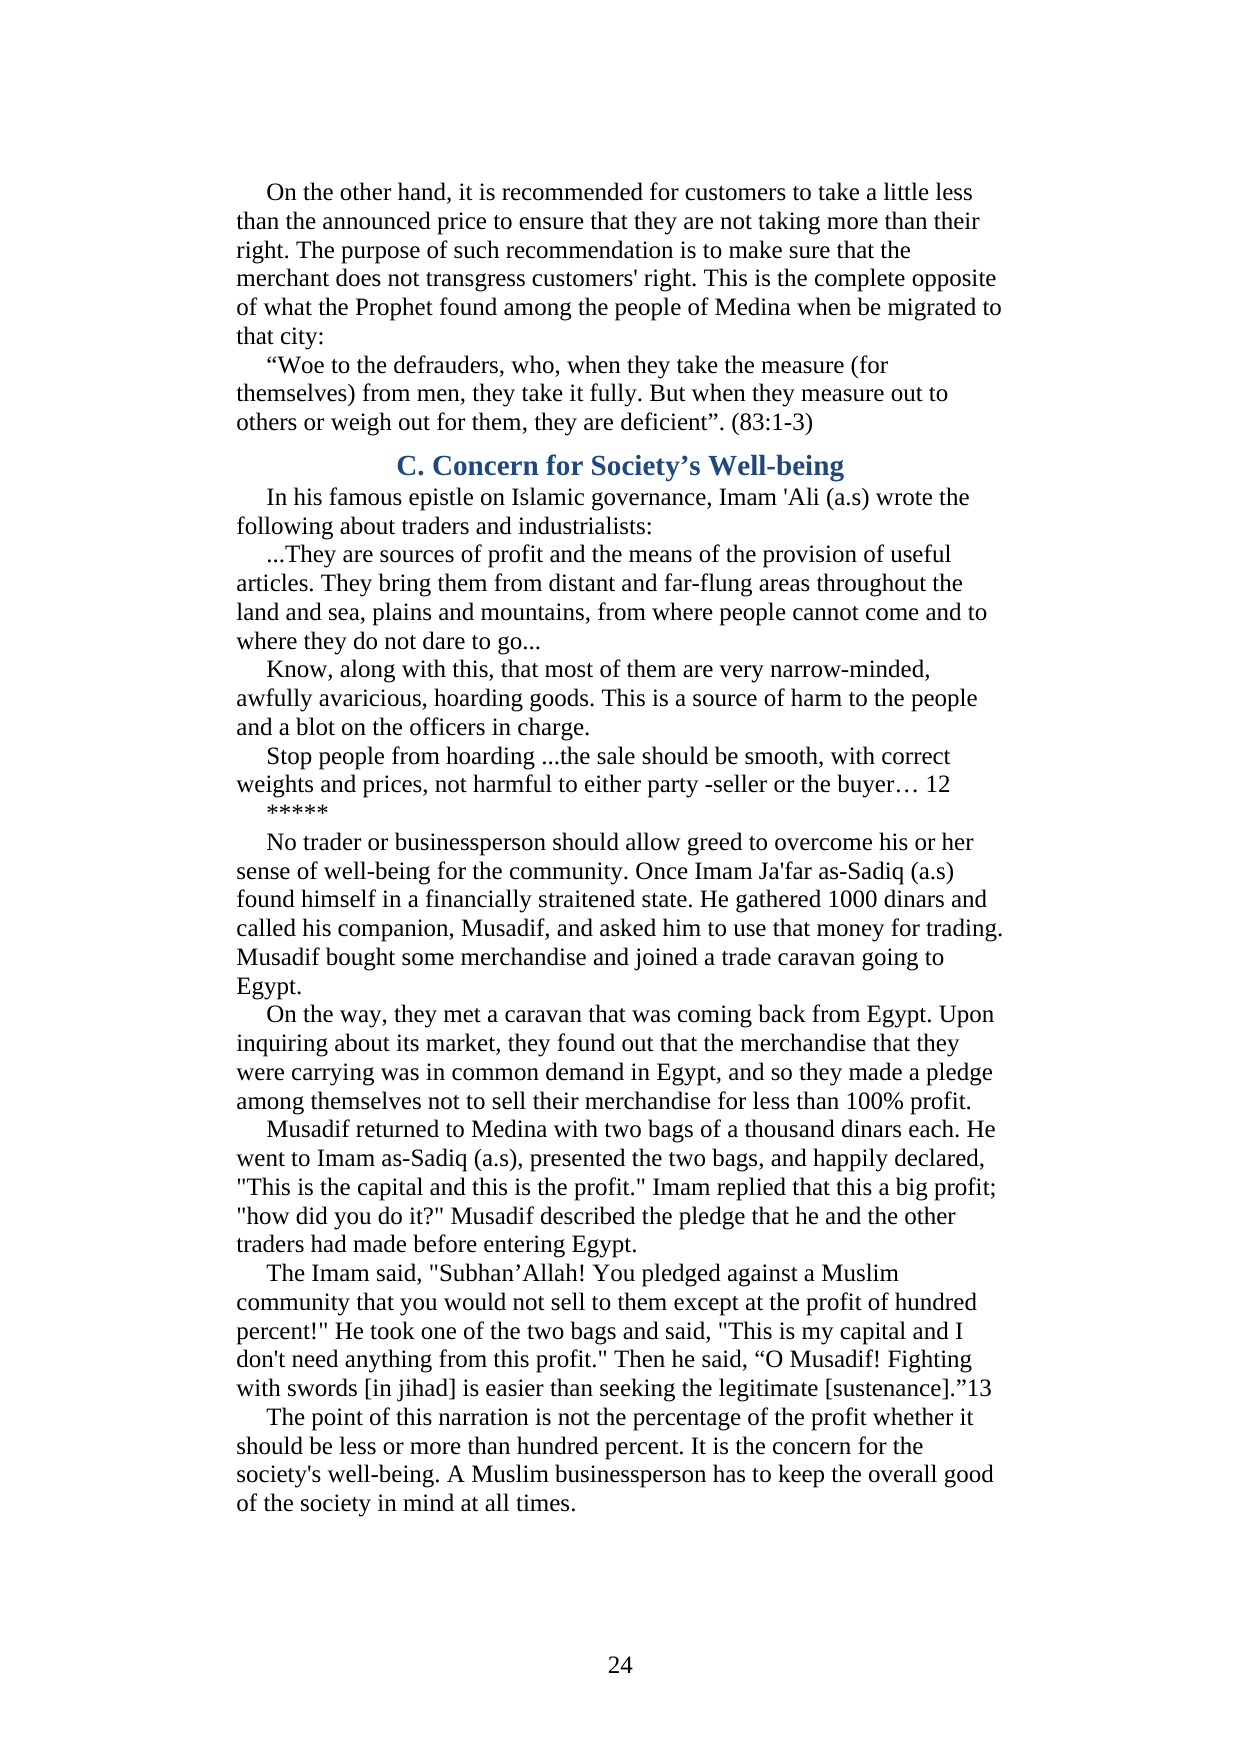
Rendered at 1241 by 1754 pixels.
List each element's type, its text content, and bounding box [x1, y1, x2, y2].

text The point of this narration is not the percentage of the profit whether it should be less or more than hundred percent. It is the concern for the society's well-being. A Muslim businessperson has to keep the overall good of the society in mind at all times. [236, 1402, 1004, 1517]
text On the other hand, it is recommended for customers to take a little less than the announced price to ensure that they are not taking more than their right. The purpose of such recommendation is to make sure that the merchant does not transgress customers' right. This is the complete opposite of what the Prophet found among the people of Medina when be migrated to that city: [236, 177, 1004, 350]
text “Woe to the defrauders, who, when they take the measure (for themselves) from men, they take it fully. But when they measure out to others or weigh out for them, they are deficient”. (83:1-3) [236, 350, 1004, 436]
text ***** [236, 798, 1004, 827]
text No trader or businessperson should allow greed to overcome his or her sense of well-being for the community. Once Imam Ja'far as-Sadiq (a.s) found himself in a financially straitened state. He gathered 1000 dinars and called his companion, Musadif, and asked him to use that money for trading. Musadif bought some merchandise and joined a trade caravan going to Egypt. [236, 827, 1004, 999]
text In his famous epistle on Islamic governance, Imam 'Ali (a.s) wrote the following about traders and industrialists: [236, 482, 1004, 539]
subtitle C. Concern for Society’s Well-being [236, 448, 1004, 482]
text Musadif returned to Medina with two bags of a thousand dinars each. He went to Imam as-Sadiq (a.s), presented the two bags, and happily declared, "This is the capital and this is the profit." Imam replied that this a big profit; "how did you do it?" Musadif described the pledge that he and the other traders had made before entering Egypt. [236, 1114, 1004, 1258]
text The Imam said, "Subhan’Allah! You pledged against a Muslim community that you would not sell to them except at the profit of hundred percent!" He took one of the two bags and said, "This is my capital and I don't need anything from this profit." Then he said, “O Musadif! Fighting with swords [in jihad] is easier than seeking the legitimate [sustenance].”13 [236, 1258, 1004, 1402]
text Stop people from hoarding ...the sale should be smooth, with correct weights and prices, not harmful to either party -seller or the buyer… 12 [236, 741, 1004, 798]
text ...They are sources of profit and the means of the provision of useful articles. They bring them from distant and far-flung areas throughout the land and sea, plains and mountains, from where people cannot come and to where they do not dare to go... [236, 539, 1004, 654]
text On the way, they met a caravan that was coming back from Egypt. Upon inquiring about its market, they found out that the merchandise that they were carrying was in common demand in Egypt, and so they made a pledge among themselves not to sell their merchandise for less than 100% profit. [236, 999, 1004, 1114]
text Know, along with this, that most of them are very narrow-minded, awfully avaricious, hoarding goods. This is a source of harm to the people and a blot on the officers in charge. [236, 654, 1004, 741]
